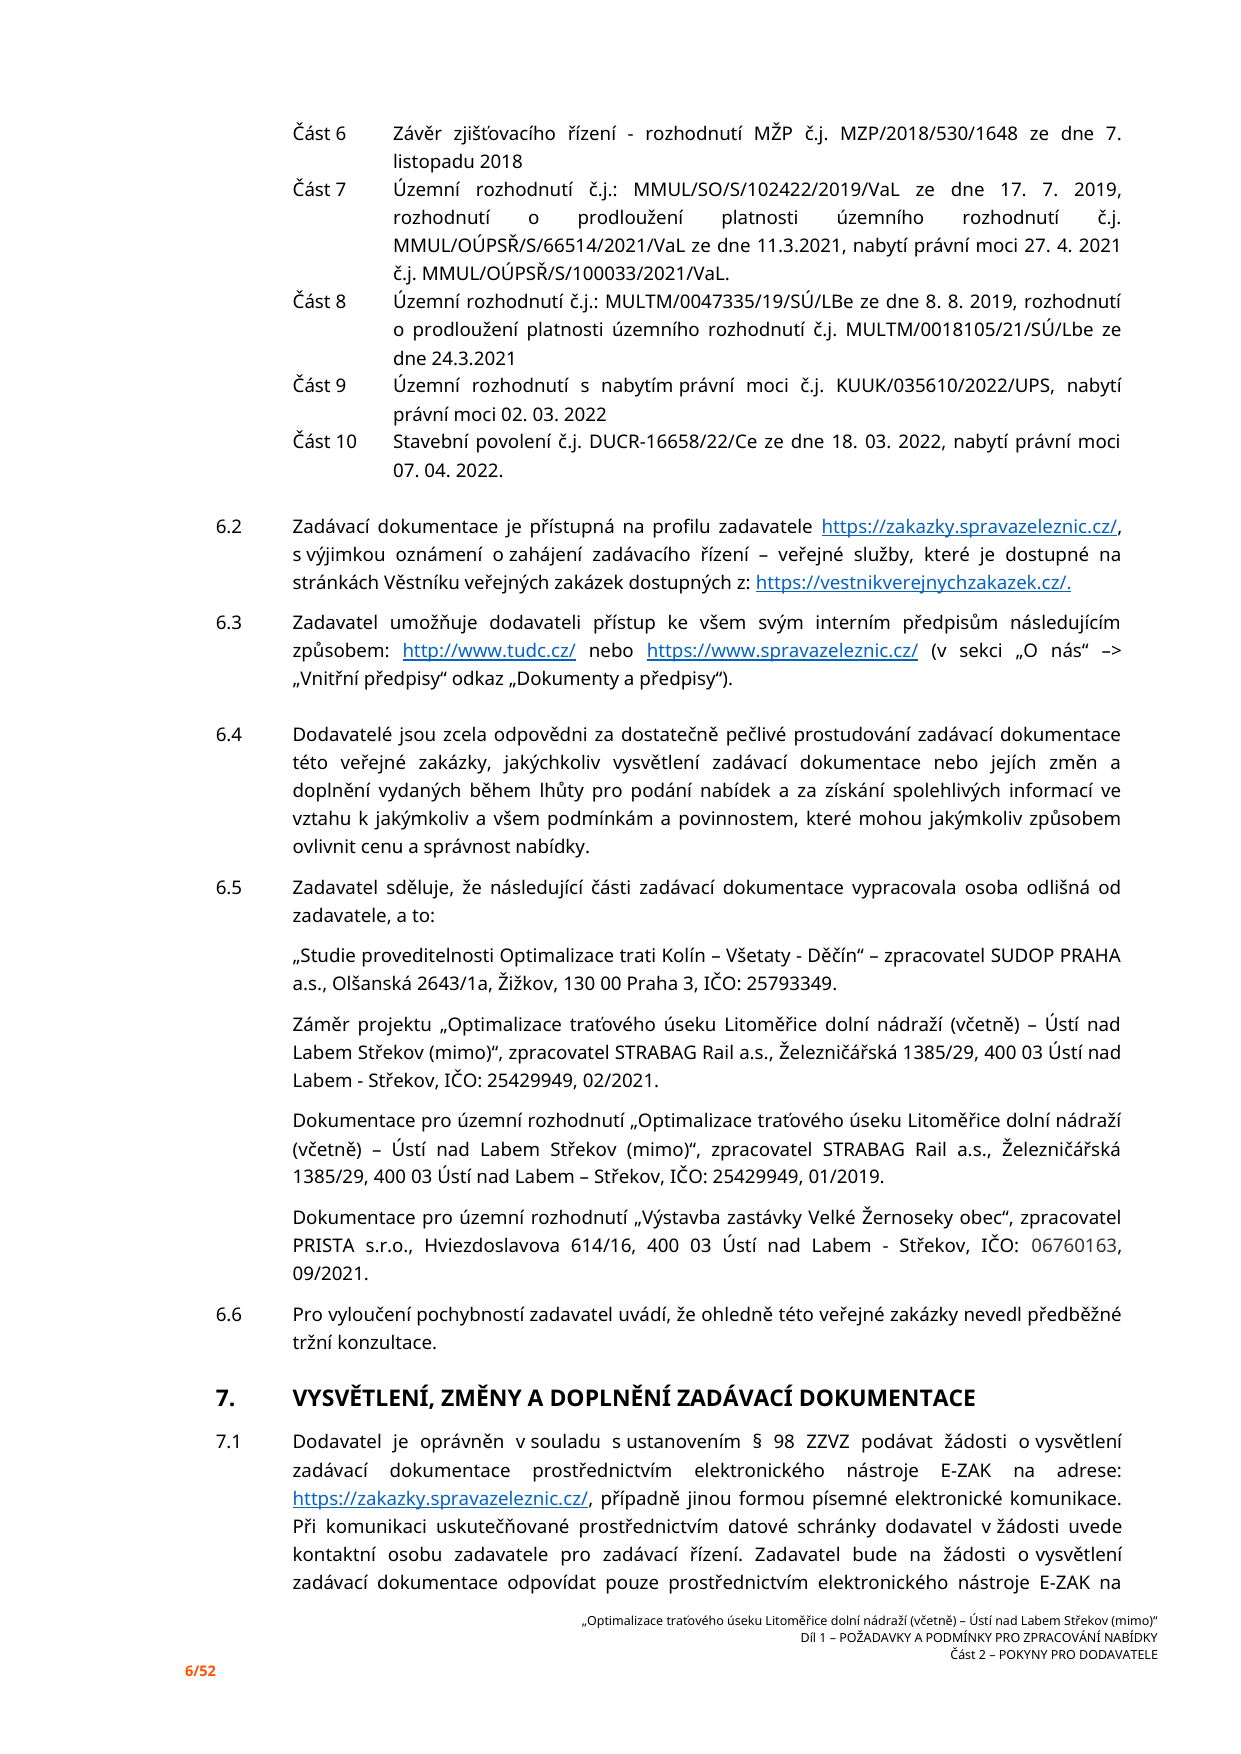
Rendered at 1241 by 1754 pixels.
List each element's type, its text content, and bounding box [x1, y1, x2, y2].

text Zadávací dokumentace je přístupná na profilu zadavatele https://zakazky.spravazeleznic.cz/, s výjimkou oznámení o zahájení zadávacího řízení – veřejné služby, které je dostupné na stránkách Věstníku veřejných zakázek dostupných z: https://vestnikverejnychzakazek.cz/. [216, 513, 1122, 594]
list Dokumentace pro územní rozhodnutí „Výstavba zastávky Velké Žernoseky obec“, zpracovatel PRISTA s.r.o., Hviezdoslavova 614/16, 400 03 Ústí nad Labem - Střekov, IČO: 06760163, 09/2021. [292, 1204, 1122, 1286]
list Dokumentace pro územní rozhodnutí „Optimalizace traťového úseku Litoměřice dolní nádraží (včetně) – Ústí nad Labem Střekov (mimo)“, zpracovatel STRABAG Rail a.s., Železničářská 1385/29, 400 03 Ústí nad Labem – Střekov, IČO: 25429949, 01/2019. [292, 1108, 1122, 1189]
text Pro vyloučení pochybností zadavatel uvádí, že ohledně této veřejné zakázky nevedl předběžné tržní konzultace. [216, 1301, 1122, 1354]
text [216, 1429, 1122, 1594]
text Část 8 Územní rozhodnutí č.j.: MULTM/0047335/19/SÚ/LBe ze dne 8. 8. 2019, rozhodnutí o prodloužení platnosti územního rozhodnutí č.j. MULTM/0018105/21/SÚ/Lbe ze dne 24.3.2021 [292, 289, 1122, 370]
list „Studie proveditelnosti Optimalizace trati Kolín – Všetaty - Děčín“ – zpracovatel SUDOP PRAHA a.s., Olšanská 2643/1a, Žižkov, 130 00 Praha 3, IČO: 25793349. [292, 943, 1122, 996]
text Část 6 Závěr zjišťovacího řízení - rozhodnutí MŽP č.j. MZP/2018/530/1648 ze dne 7. listopadu 2018 [292, 121, 1122, 174]
text VYSVĚTLENÍ, ZMĚNY a DOPLNĚNÍ ZADÁVACÍ DOKUMENTACE [216, 1382, 1122, 1413]
text Zadavatel sděluje, že následující části zadávací dokumentace vypracovala osoba odlišná od zadavatele, a to: [216, 874, 1122, 928]
text Dodavatelé jsou zcela odpovědni za dostatečně pečlivé prostudování zadávací dokumentace této veřejné zakázky, jakýchkoliv vysvětlení zadávací dokumentace nebo jejích změn a doplnění vydaných během lhůty pro podání nabídek a za získání spolehlivých informací ve vztahu k jakýmkoliv a všem podmínkám a povinnostem, které mohou jakýmkoliv způsobem ovlivnit cenu a správnost nabídky. [216, 722, 1122, 859]
text Část 9 Územní rozhodnutí s nabytím právní moci č.j. KUUK/035610/2022/UPS, nabytí právní moci 02. 03. 2022 [292, 373, 1122, 426]
text Část 7 Územní rozhodnutí č.j.: MMUL/SO/S/102422/2019/VaL ze dne 17. 7. 2019, rozhodnutí o prodloužení platnosti územního rozhodnutí č.j. MMUL/OÚPSŘ/S/66514/2021/VaL ze dne 11.3.2021, nabytí právní moci 27. 4. 2021 č.j. MMUL/OÚPSŘ/S/100033/2021/VaL. [292, 177, 1122, 286]
text Část 10 Stavební povolení č.j. DUCR-16658/22/Ce ze dne 18. 03. 2022, nabytí právní moci 07. 04. 2022. [292, 429, 1122, 482]
text Zadavatel umožňuje dodavateli přístup ke všem svým interním předpisům následujícím způsobem: http://www.tudc.cz/ nebo https://www.spravazeleznic.cz/ (v sekci „O nás“ –> „Vnitřní předpisy“ odkaz „Dokumenty a předpisy“). [216, 609, 1122, 691]
list Záměr projektu „Optimalizace traťového úseku Litoměřice dolní nádraží (včetně) – Ústí nad Labem Střekov (mimo)“, zpracovatel STRABAG Rail a.s., Železničářská 1385/29, 400 03 Ústí nad Labem - Střekov, IČO: 25429949, 02/2021. [292, 1011, 1122, 1093]
